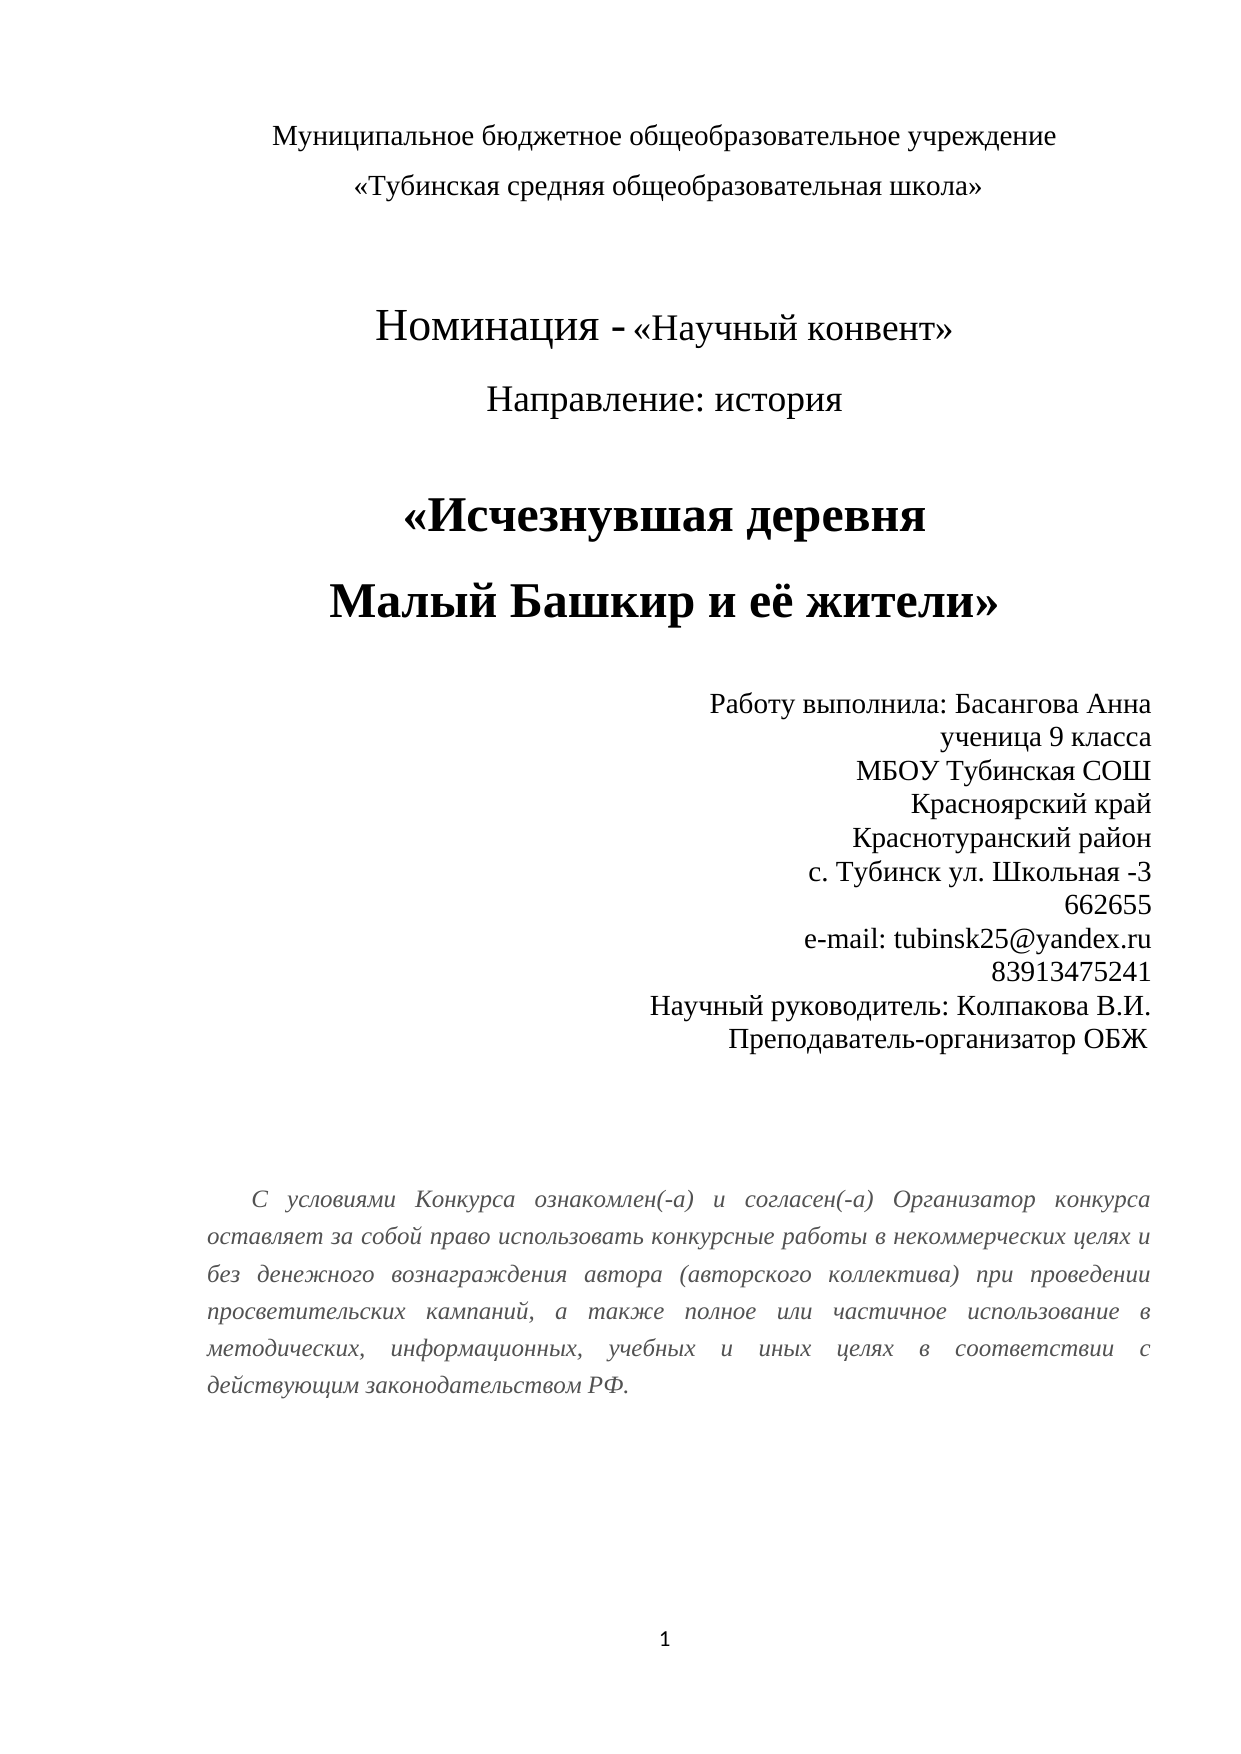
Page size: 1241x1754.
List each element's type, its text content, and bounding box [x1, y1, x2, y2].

text «Исчезнувшая деревня [177, 485, 1152, 542]
text С условиями Конкурса ознакомлен(-а) и согласен(-а) Организатор конкурса оставляет за собой право использовать конкурсные работы в некоммерческих целях и без денежного вознаграждения автора (авторского коллектива) при проведении просветительских кампаний, а также полное или частичное использование в методических, информационных, учебных и иных целях в соответствии с действующим законодательством РФ. [207, 1184, 1152, 1399]
text «Тубинская средняя общеобразовательная школа» [177, 168, 1152, 202]
text e-mail: tubinsk25@yandex.ru [177, 921, 1152, 954]
text Красноярский край [177, 787, 1152, 820]
text Малый Башкир и её жители» [177, 571, 1152, 628]
text c. Тубинск ул. Школьная -3 [177, 854, 1152, 887]
text Краснотуранский район [177, 820, 1152, 854]
text ученица 9 класса [177, 719, 1152, 753]
text Научный руководитель: Колпакова В.И. [102, 988, 1152, 1021]
text Номинация - «Научный конвент» [177, 298, 1152, 351]
text Муниципальное бюджетное общеобразовательное учреждение [177, 118, 1152, 152]
text МБОУ Тубинская СОШ [177, 753, 1152, 787]
text Преподаватель-организатор ОБЖ [177, 1021, 1152, 1055]
text Направление: история [177, 377, 1152, 420]
text 83913475241 [102, 954, 1152, 988]
text 662655 [177, 887, 1152, 921]
text Работу выполнила: Басангова Анна [177, 686, 1152, 719]
